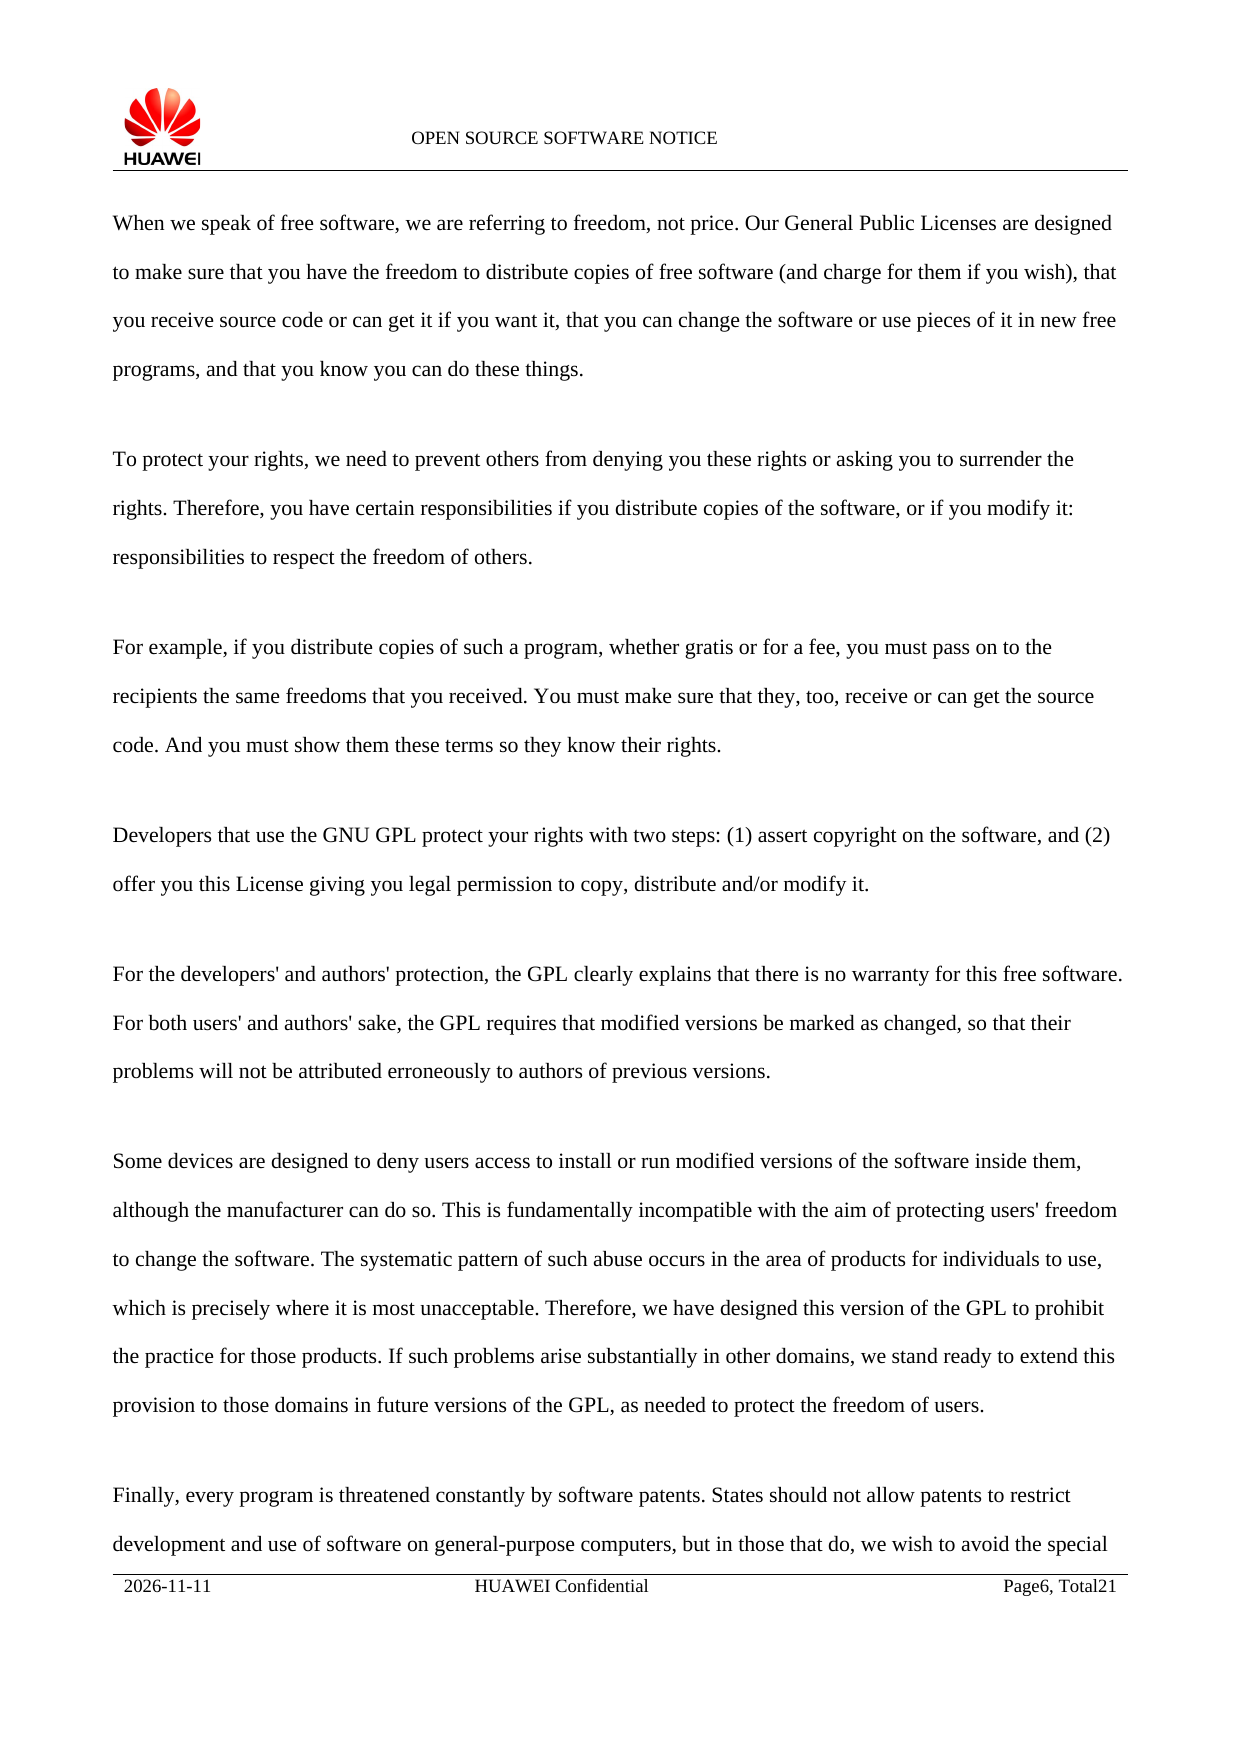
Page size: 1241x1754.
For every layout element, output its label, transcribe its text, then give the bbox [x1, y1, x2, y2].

picture [124, 88, 201, 165]
text For example, if you distribute copies of such a program, whether gratis or for a fee, you must pass on to the recipients the same freedoms that you received. You must make sure that they, too, receive or can get the source code. And you must show them these terms so they know their rights. [112, 631, 1128, 761]
text Developers that use the GNU GPL protect your rights with two steps: (1) assert copyright on the software, and (2) offer you this License giving you legal permission to copy, distribute and/or modify it. [112, 818, 1128, 899]
text To protect your rights, we need to prevent others from denying you these rights or asking you to surrender the rights. Therefore, you have certain responsibilities if you distribute copies of the software, or if you modify it: responsibilities to respect the freedom of others. [112, 443, 1128, 573]
text For the developers' and authors' protection, the GPL clearly explains that there is no warranty for this free software. For both users' and authors' sake, the GPL requires that modified versions be marked as changed, so that their problems will not be attributed erroneously to authors of previous versions. [112, 957, 1128, 1087]
text Some devices are designed to deny users access to install or run modified versions of the software inside them, although the manufacturer can do so. This is fundamentally incompatible with the aim of protecting users' freedom to change the software. The systematic pattern of such abuse occurs in the area of products for individuals to use, which is precisely where it is most unacceptable. Therefore, we have designed this version of the GPL to prohibit the practice for those products. If such problems arise substantially in other domains, we stand ready to extend this provision to those domains in future versions of the GPL, as needed to protect the freedom of users. [112, 1145, 1128, 1421]
text When we speak of free software, we are referring to freedom, not price. Our General Public Licenses are designed to make sure that you have the freedom to distribute copies of free software (and charge for them if you wish), that you receive source code or can get it if you want it, that you can change the software or use pieces of it in new free programs, and that you know you can do these things. [112, 206, 1128, 385]
